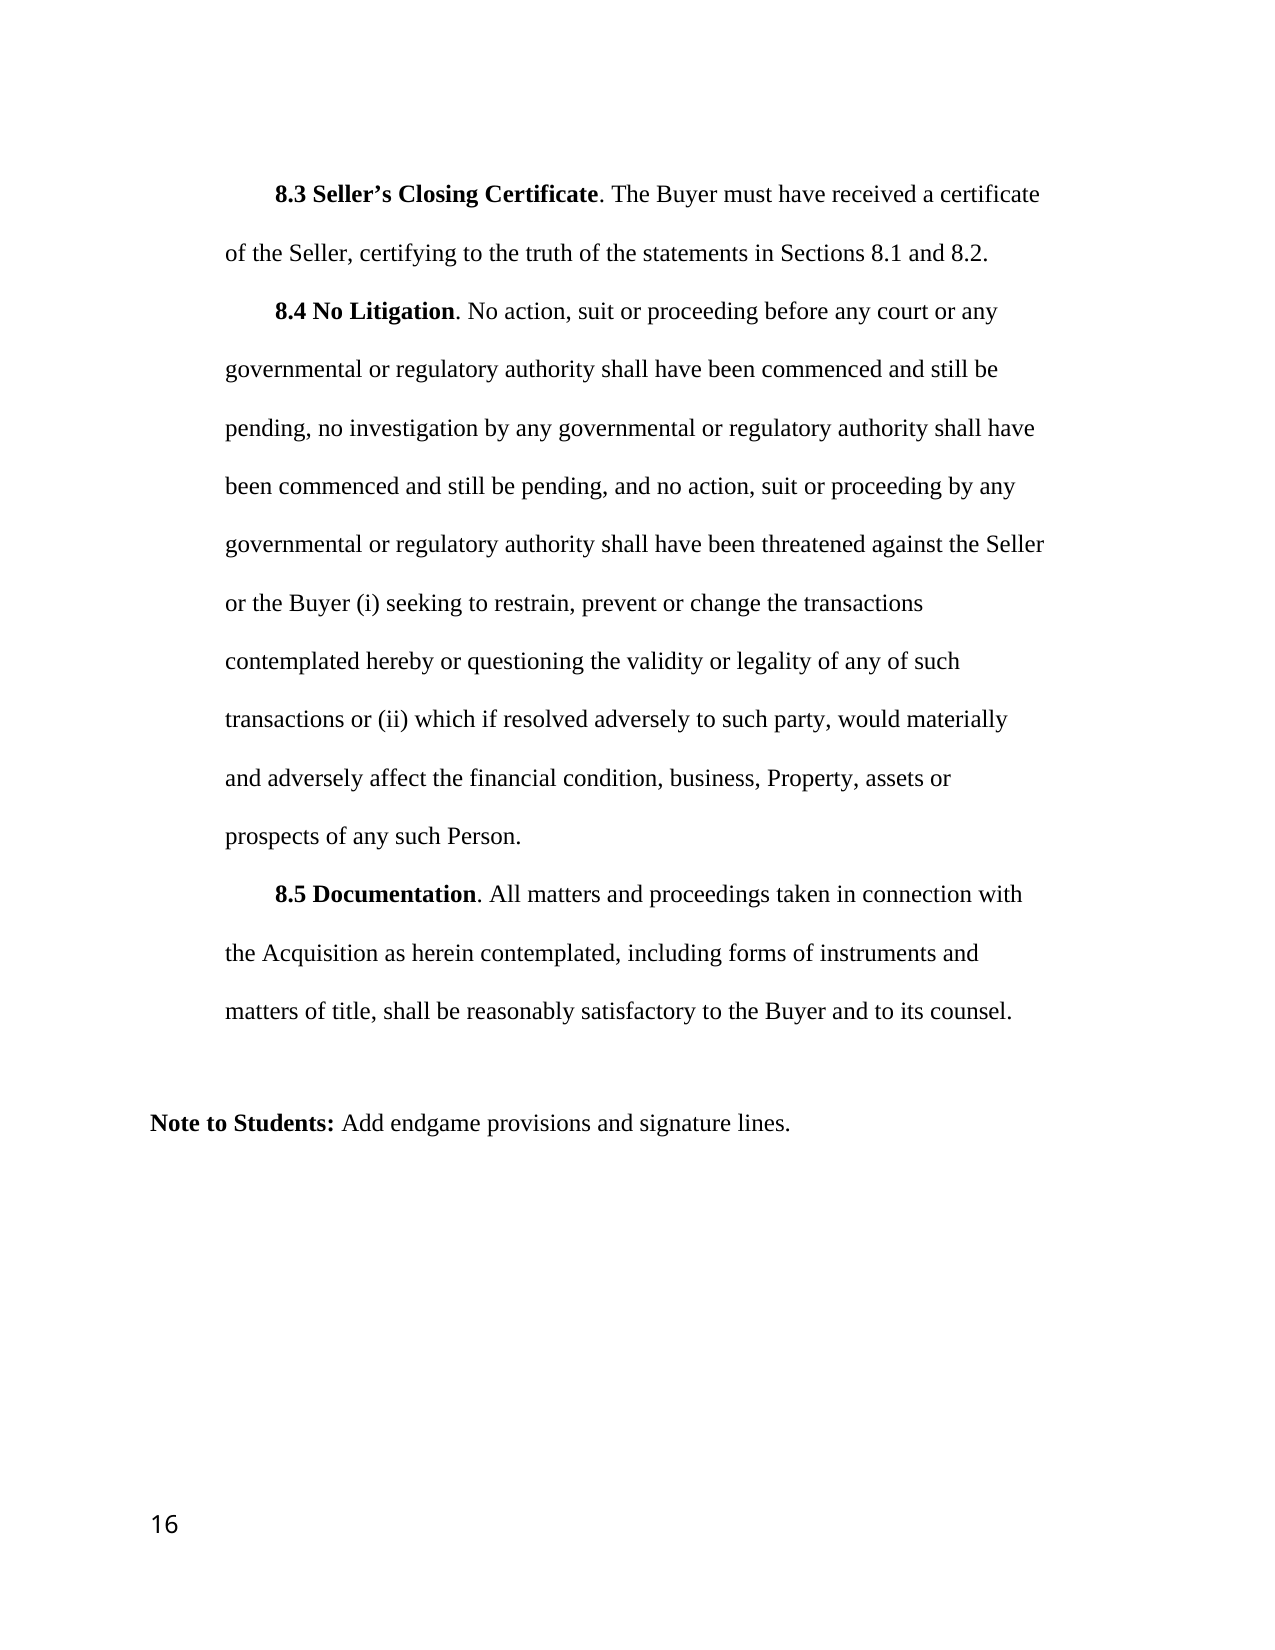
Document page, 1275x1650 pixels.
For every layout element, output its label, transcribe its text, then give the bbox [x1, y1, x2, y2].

text 8.4 No Litigation. No action, suit or proceeding before any court or any governmental or regulatory authority shall have been commenced and still be pending, no investigation by any governmental or regulatory authority shall have been commenced and still be pending, and no action, suit or proceeding by any governmental or regulatory authority shall have been threatened against the Seller or the Buyer (i) seeking to restrain, prevent or change the transactions contemplated hereby or questioning the validity or legality of any of such transactions or (ii) which if resolved adversely to such party, would materially and adversely affect the financial condition, business, Property, assets or prospects of any such Person. [225, 267, 1050, 850]
text Note to Students: Add endgame provisions and signature lines. [150, 1108, 912, 1137]
text 8.3 Seller’s Closing Certificate. The Buyer must have received a certificate of the Seller, certifying to the truth of the statements in Sections 8.1 and 8.2. [225, 150, 1050, 267]
text 8.5 Documentation. All matters and proceedings taken in connection with the Acquisition as herein contemplated, including forms of instruments and matters of title, shall be reasonably satisfactory to the Buyer and to its counsel. [225, 850, 1050, 1025]
